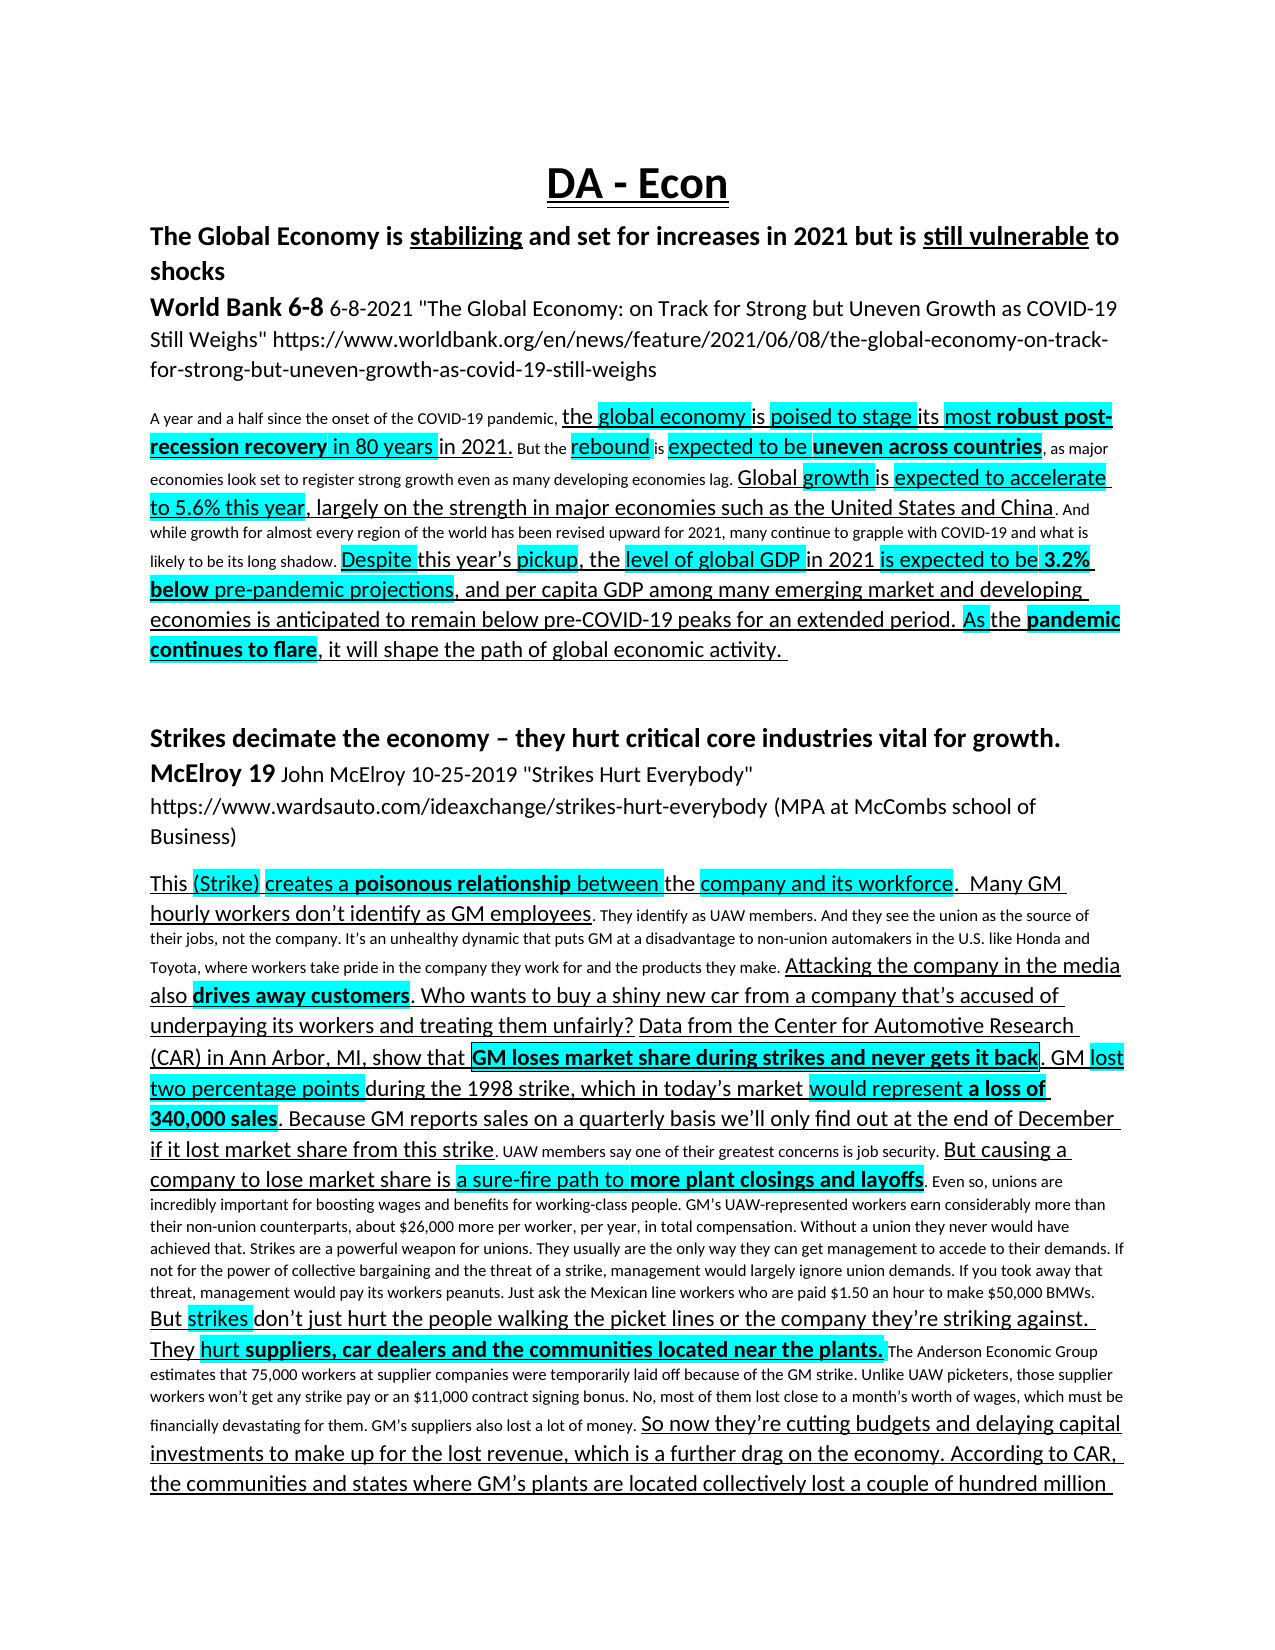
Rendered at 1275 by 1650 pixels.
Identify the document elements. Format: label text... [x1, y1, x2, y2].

subtitle DA - Econ [150, 154, 1125, 210]
subtitle Strikes decimate the economy – they hurt critical core industries vital for growth. [150, 721, 1125, 754]
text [150, 869, 1125, 1497]
text World Bank 6-8 6-8-2021 "The Global Economy: on Track for Strong but Uneven Growth as COVID-19 Still Weighs" https://www.worldbank.org/en/news/feature/2021/06/08/the-global-economy-on-track-for-strong-but-uneven-growth-as-covid-19-still-weighs [150, 290, 1125, 383]
text A year and a half since the onset of the COVID-19 pandemic, the global economy is poised to stage its most robust post-recession recovery in 80 years in 2021. But the rebound is expected to be uneven across countries, as major economies look set to register strong growth even as many developing economies lag. Global growth is expected to accelerate to 5.6% this year, largely on the strength in major economies such as the United States and China. And while growth for almost every region of the world has been revised upward for 2021, many continue to grapple with COVID-19 and what is likely to be its long shadow. Despite this year’s pickup, the level of global GDP in 2021 is expected to be 3.2% below pre-pandemic projections, and per capita GDP among many emerging market and developing economies is anticipated to remain below pre-COVID-19 peaks for an extended period. As the pandemic continues to flare, it will shape the path of global economic activity. [150, 402, 1125, 663]
subtitle The Global Economy is stabilizing and set for increases in 2021 but is still vulnerable to shocks [150, 219, 1125, 287]
text McElroy 19 John McElroy 10-25-2019 "Strikes Hurt Everybody" https://www.wardsauto.com/ideaxchange/strikes-hurt-everybody (MPA at McCombs school of Business) [150, 757, 1125, 850]
